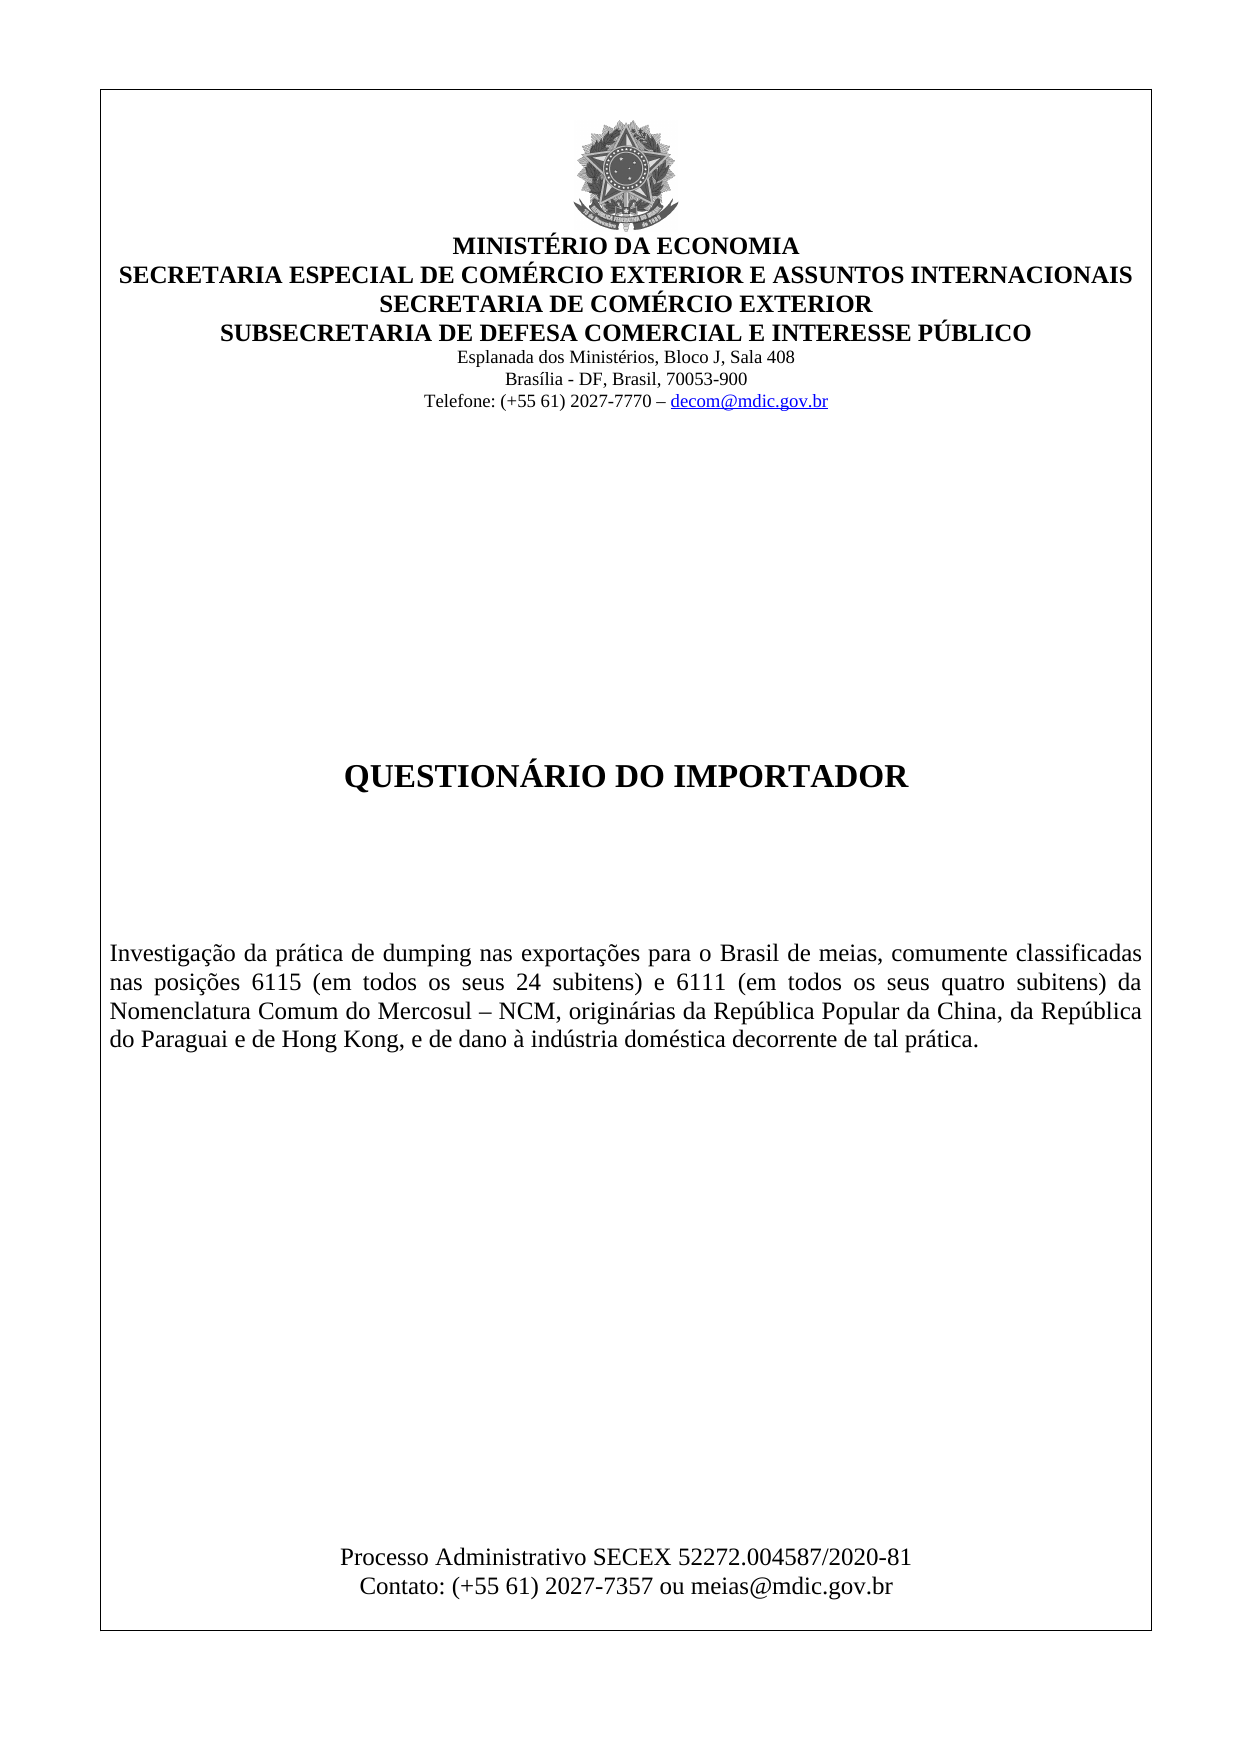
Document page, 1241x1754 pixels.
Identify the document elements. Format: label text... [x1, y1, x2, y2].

text Contato: (+55 61) 2027-7357 ou meias@mdic.gov.br [101, 1568, 1151, 1599]
text SECRETARIA DE COMÉRCIO EXTERIOR [101, 286, 1151, 314]
text Processo Administrativo SECEX 52272.004587/2020-81 [101, 1539, 1151, 1568]
text MINISTÉRIO DA ECONOMIA [101, 228, 1151, 257]
text QUESTIONÁRIO DO IMPORTADOR [101, 753, 1151, 794]
text SUBSECRETARIA DE DEFESA COMERCIAL E INTERESSE PÚBLICO [101, 314, 1151, 343]
text Brasília - DF, Brasil, 70053-900 [101, 365, 1151, 386]
text SECRETARIA ESPECIAL DE COMÉRCIO EXTERIOR E ASSUNTOS INTERNACIONAIS [101, 257, 1151, 286]
text Esplanada dos Ministérios, Bloco J, Sala 408 [101, 343, 1151, 365]
text Telefone: (+55 61) 2027-7770 – decom@mdic.gov.br [101, 386, 1151, 411]
text Investigação da prática de dumping nas exportações para o Brasil de meias, comumente classificadas nas posições 6115 (em todos os seus 24 subitens) e 6111 (em todos os seus quatro subitens) da Nomenclatura Comum do Mercosul – NCM, originárias da República Popular da China, da República do Paraguai e de Hong Kong, e de dano à indústria doméstica decorrente de tal prática. [101, 935, 1151, 1053]
